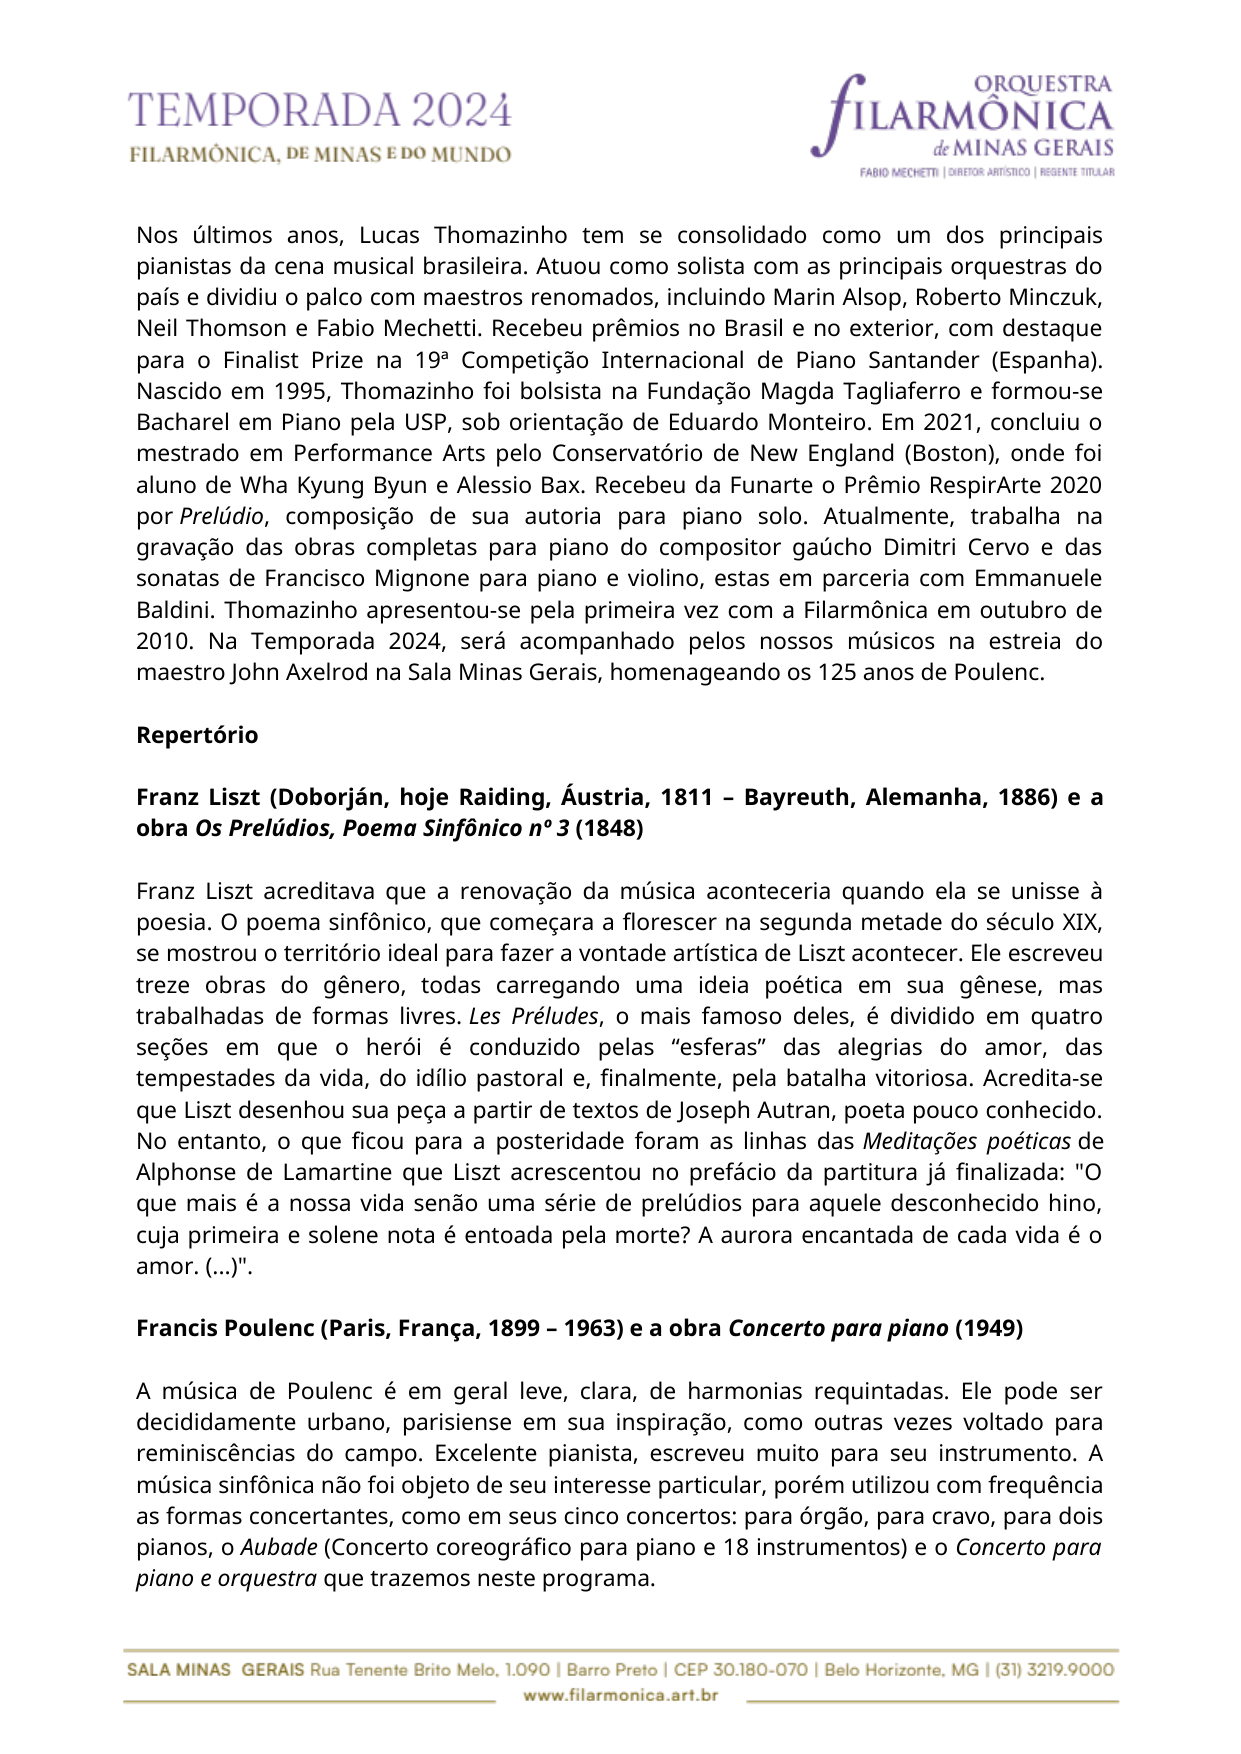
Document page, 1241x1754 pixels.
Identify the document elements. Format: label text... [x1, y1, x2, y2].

text Francis Poulenc (Paris, França, 1899 – 1963) e a obra Concerto para piano (1949) [136, 1312, 1104, 1343]
text A música de Poulenc é em geral leve, clara, de harmonias requintadas. Ele pode ser decididamente urbano, parisiense em sua inspiração, como outras vezes voltado para reminiscências do campo. Excelente pianista, escreveu muito para seu instrumento. A música sinfônica não foi objeto de seu interesse particular, porém utilizou com frequência as formas concertantes, como em seus cinco concertos: para órgão, para cravo, para dois pianos, o Aubade (Concerto coreográfico para piano e 18 instrumentos) e o Concerto para piano e orquestra que trazemos neste programa. [136, 1375, 1104, 1593]
text Franz Liszt acreditava que a renovação da música aconteceria quando ela se unisse à poesia. O poema sinfônico, que começara a florescer na segunda metade do século XIX, se mostrou o território ideal para fazer a vontade artística de Liszt acontecer. Ele escreveu treze obras do gênero, todas carregando uma ideia poética em sua gênese, mas trabalhadas de formas livres. Les Préludes, o mais famoso deles, é dividido em quatro seções em que o herói é conduzido pelas “esferas” das alegrias do amor, das tempestades da vida, do idílio pastoral e, finalmente, pela batalha vitoriosa. Acredita-se que Liszt desenhou sua peça a partir de textos de Joseph Autran, poeta pouco conhecido. No entanto, o que ficou para a posteridade foram as linhas das Meditações poéticas de Alphonse de Lamartine que Liszt acrescentou no prefácio da partitura já finalizada: "O que mais é a nossa vida senão uma série de prelúdios para aquele desconhecido hino, cuja primeira e solene nota é entoada pela morte? A aurora encantada de cada vida é o amor. (...)". [136, 875, 1104, 1281]
text Franz Liszt (Doborján, hoje Raiding, Áustria, 1811 – Bayreuth, Alemanha, 1886) e a obra Os Prelúdios, Poema Sinfônico nº 3 (1848) [136, 781, 1104, 843]
text Nos últimos anos, Lucas Thomazinho tem se consolidado como um dos principais pianistas da cena musical brasileira. Atuou como solista com as principais orquestras do país e dividiu o palco com maestros renomados, incluindo Marin Alsop, Roberto Minczuk, Neil Thomson e Fabio Mechetti. Recebeu prêmios no Brasil e no exterior, com destaque para o Finalist Prize na 19ª Competição Internacional de Piano Santander (Espanha). Nascido em 1995, Thomazinho foi bolsista na Fundação Magda Tagliaferro e formou-se Bacharel em Piano pela USP, sob orientação de Eduardo Monteiro. Em 2021, concluiu o mestrado em Performance Arts pelo Conservatório de New England (Boston), onde foi aluno de Wha Kyung Byun e Alessio Bax. Recebeu da Funarte o Prêmio RespirArte 2020 por Prelúdio, composição de sua autoria para piano solo. Atualmente, trabalha na gravação das obras completas para piano do compositor gaúcho Dimitri Cervo e das sonatas de Francisco Mignone para piano e violino, estas em parceria com Emmanuele Baldini. Thomazinho apresentou-se pela primeira vez com a Filarmônica em outubro de 2010. Na Temporada 2024, será acompanhado pelos nossos músicos na estreia do maestro John Axelrod na Sala Minas Gerais, homenageando os 125 anos de Poulenc. [136, 218, 1104, 687]
text Repertório [136, 718, 1104, 750]
